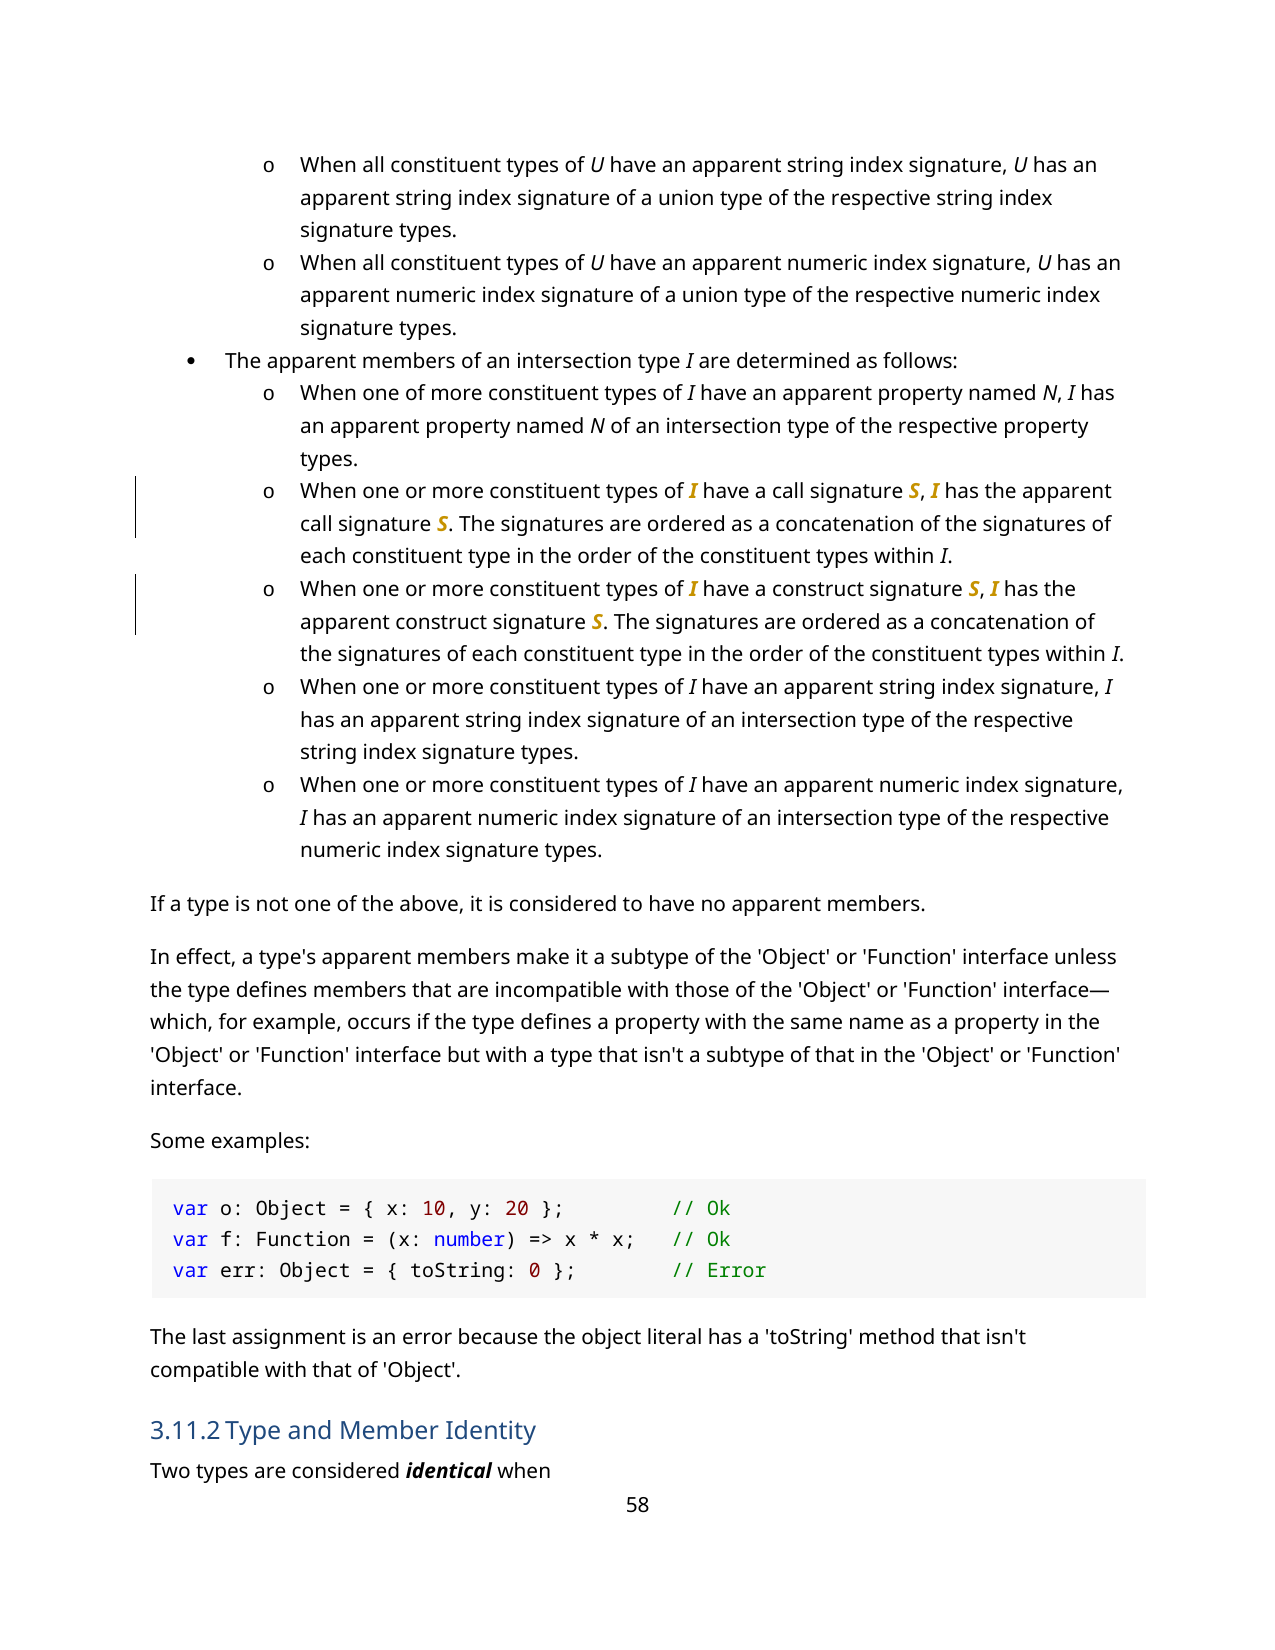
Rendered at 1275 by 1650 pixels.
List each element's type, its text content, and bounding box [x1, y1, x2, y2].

text var o: Object = { x: 10, y: 20 }; // Ok var f: Function = (x: number) => x * x; // Ok var err: Object = { toString: 0 }; // Error [164, 1192, 1133, 1285]
list The apparent members of an intersection type I are determined as follows: [187, 346, 1125, 374]
text In effect, a type's apparent members make it a subtype of the 'Object' or 'Function' interface unless the type defines members that are incompatible with those of the 'Object' or 'Function' interface—which, for example, occurs if the type defines a property with the same name as a property in the 'Object' or 'Function' interface but with a type that isn't a subtype of that in the 'Object' or 'Function' interface. [150, 942, 1125, 1101]
list When one of more constituent types of I have an apparent property named N, I has an apparent property named N of an intersection type of the respective property types. [262, 378, 1125, 472]
text Some examples: [150, 1126, 1125, 1154]
text Two types are considered identical when [150, 1456, 1125, 1484]
list When one or more constituent types of I have an apparent numeric index signature, I has an apparent numeric index signature of an intersection type of the respective numeric index signature types. [262, 770, 1125, 864]
text If a type is not one of the above, it is considered to have no apparent members. [150, 889, 1125, 917]
subtitle Type and Member Identity [150, 1413, 1125, 1447]
list When all constituent types of U have an apparent numeric index signature, U has an apparent numeric index signature of a union type of the respective numeric index signature types. [262, 248, 1125, 342]
list When all constituent types of U have an apparent string index signature, U has an apparent string index signature of a union type of the respective string index signature types. [262, 150, 1125, 244]
list When one or more constituent types of I have a call signature S, I has the apparent call signature S. The signatures are ordered as a concatenation of the signatures of each constituent type in the order of the constituent types within I. [262, 476, 1125, 570]
list When one or more constituent types of I have an apparent string index signature, I has an apparent string index signature of an intersection type of the respective string index signature types. [262, 672, 1125, 766]
text The last assignment is an error because the object literal has a 'toString' method that isn't compatible with that of 'Object'. [150, 1322, 1125, 1383]
list When one or more constituent types of I have a construct signature S, I has the apparent construct signature S. The signatures are ordered as a concatenation of the signatures of each constituent type in the order of the constituent types within I. [262, 574, 1125, 668]
